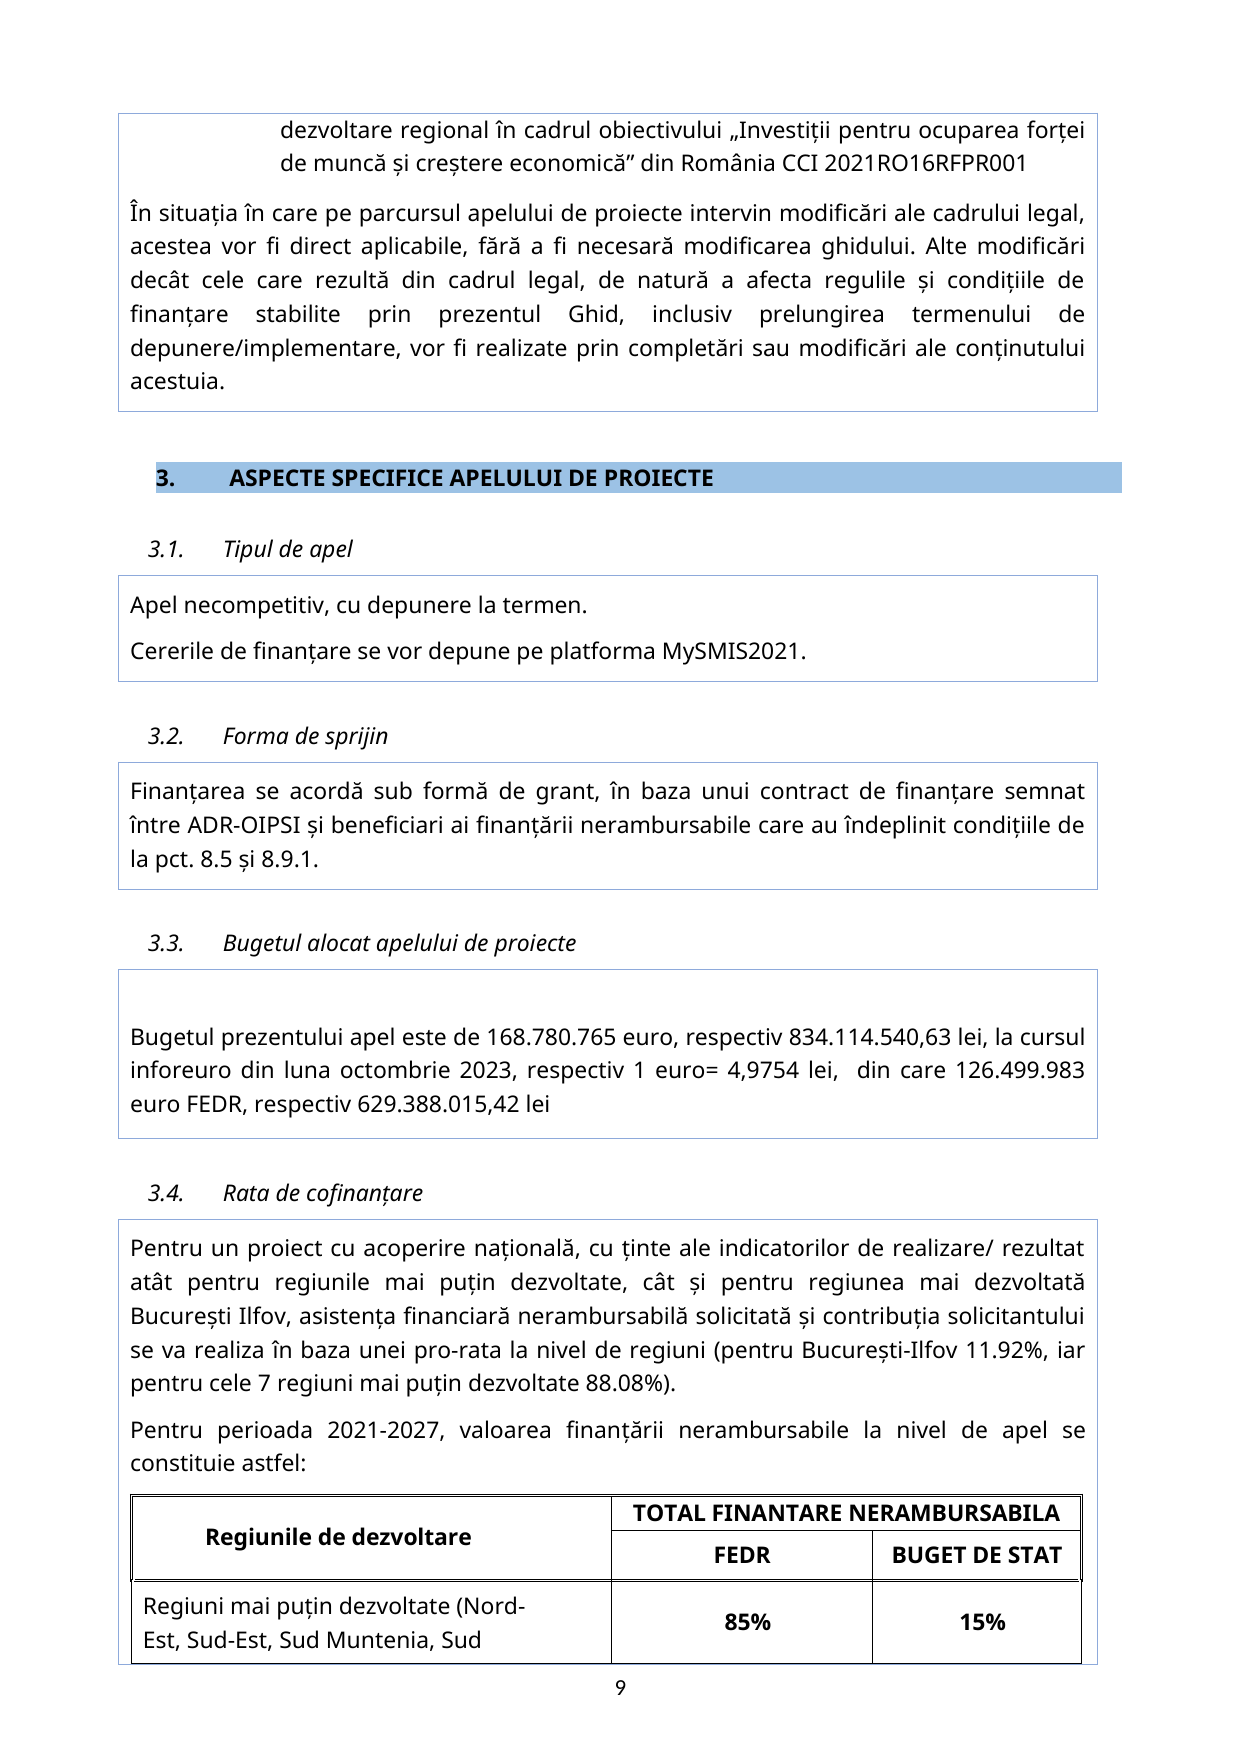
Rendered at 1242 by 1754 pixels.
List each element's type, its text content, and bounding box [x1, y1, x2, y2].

subtitle Forma de sprijin [148, 719, 1122, 751]
table_header Bugetul prezentului apel este de 168.780.765 euro, respectiv 834.114.540,63 lei, la cursul inforeuro din luna octombrie 2023, respectiv 1 euro= 4,9754 lei, din care 126.499.983 euro FEDR, respectiv 629.388.015,42 lei [119, 970, 1097, 1138]
subtitle ASPECTE SPECIFICE APELULUI DE PROIECTE [156, 462, 1122, 493]
table_header Apel necompetitiv, cu depunere la termen. Cererile de finanțare se vor depune pe platforma MySMIS2021. [119, 576, 1097, 681]
subtitle Tipul de apel [148, 533, 1122, 564]
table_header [119, 114, 1097, 411]
subtitle Rata de cofinanțare [148, 1177, 1122, 1208]
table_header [119, 1220, 1097, 1664]
subtitle Bugetul alocat apelului de proiecte [148, 927, 1122, 958]
table_header Finanțarea se acordă sub formă de grant, în baza unui contract de finanțare semnat între ADR-OIPSI și beneficiari ai finanțării nerambursabile care au îndeplinit condițiile de la pct. 8.5 și 8.9.1. [119, 763, 1097, 888]
